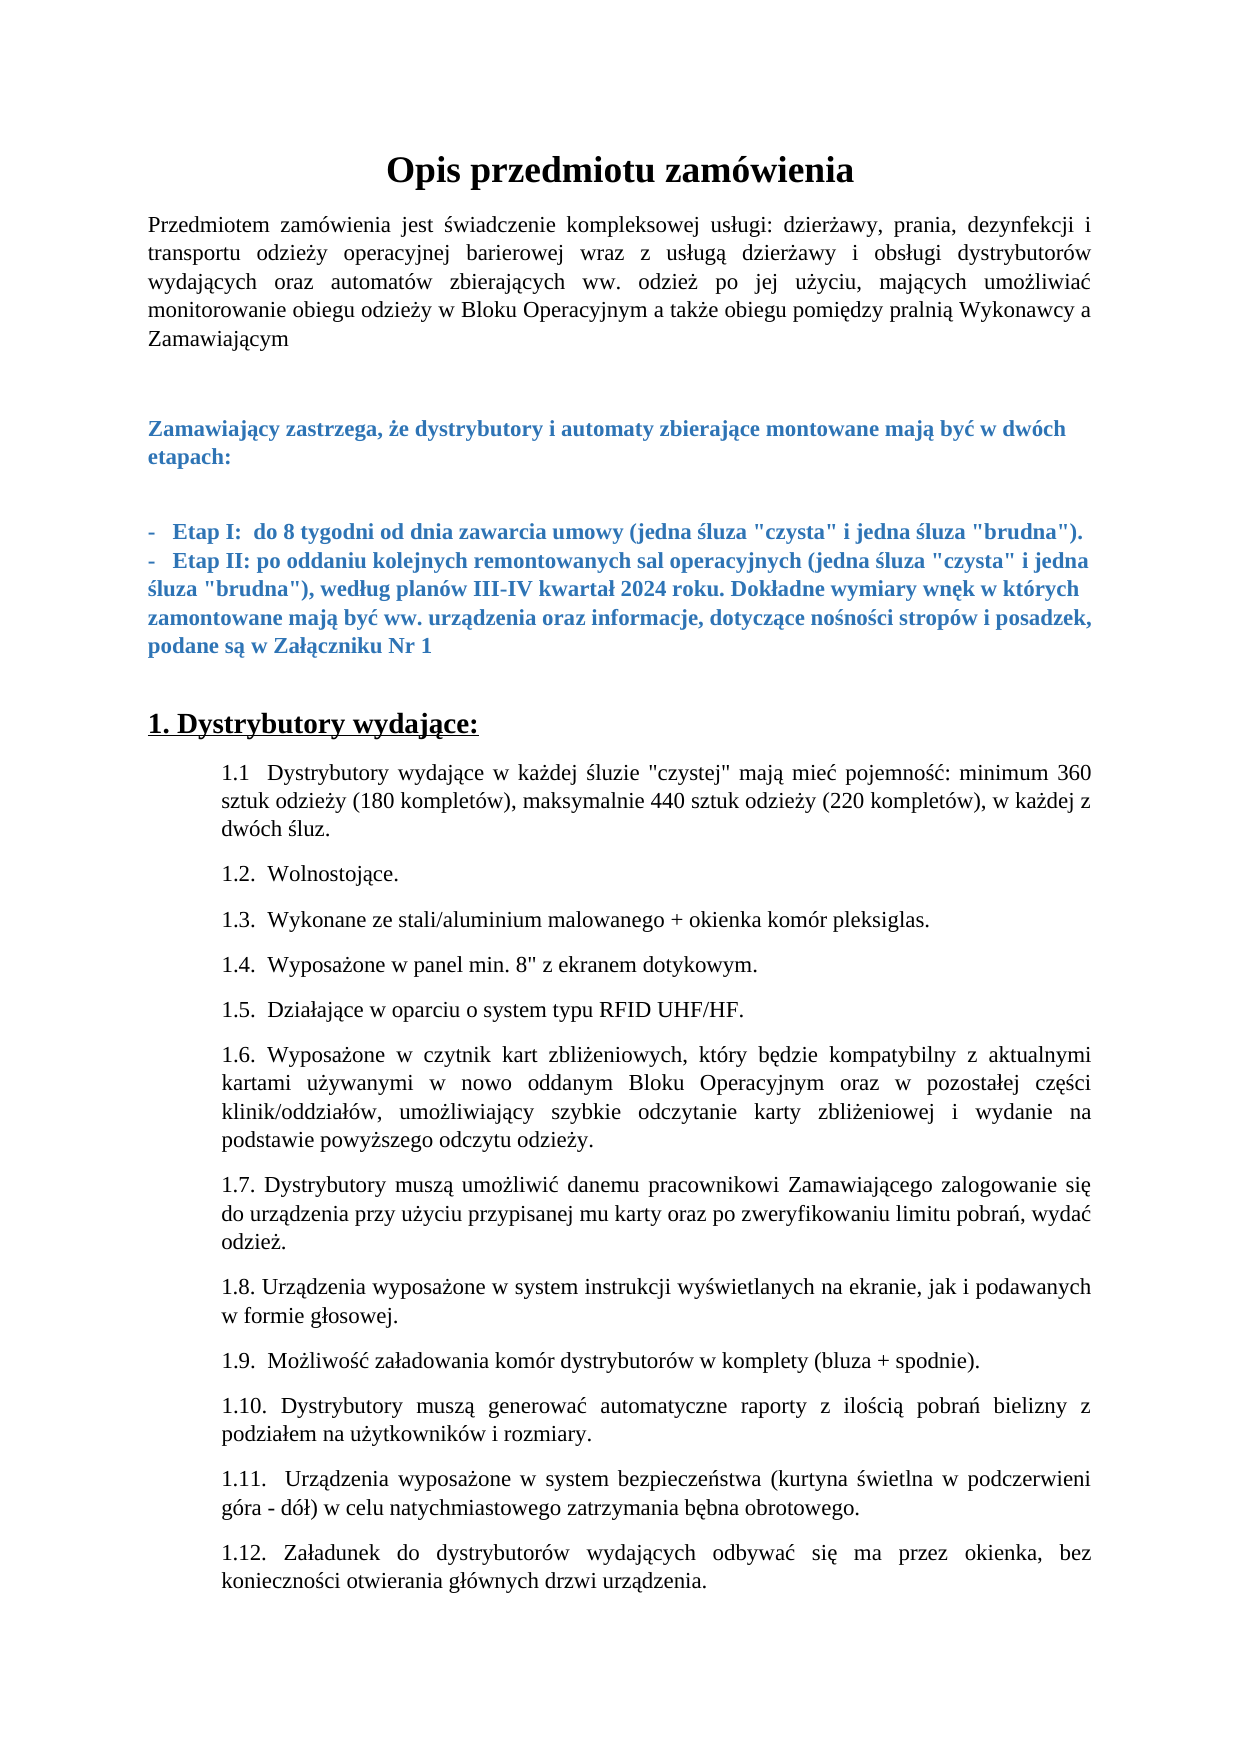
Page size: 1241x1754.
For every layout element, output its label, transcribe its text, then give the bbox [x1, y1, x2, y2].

text 1.4. Wyposażone w panel min. 8" z ekranem dotykowym. [148, 951, 1093, 977]
text Zamawiający zastrzega, że dystrybutory i automaty zbierające montowane mają być w dwóch etapach: [148, 415, 1093, 469]
text 1.12. Załadunek do dystrybutorów wydających odbywać się ma przez okienka, bez konieczności otwierania głównych drzwi urządzenia. [221, 1539, 1093, 1594]
text - Etap I: do 8 tygodni od dnia zawarcia umowy (jedna śluza "czysta" i jedna śluza "brudna"). - Etap II: po oddaniu kolejnych remontowanych sal operacyjnych (jedna śluza "czysta" i jedna śluza "brudna"), według planów III-IV kwartał 2024 roku. Dokładne wymiary wnęk w których zamontowane mają być ww. urządzenia oraz informacje, dotyczące nośności stropów i posadzek, podane są w Załączniku Nr 1 [148, 488, 1093, 687]
text 1.5. Działające w oparciu o system typu RFID UHF/HF. [148, 996, 1093, 1022]
text 1.1 Dystrybutory wydające w każdej śluzie "czystej" mają mieć pojemność: minimum 360 sztuk odzieży (180 kompletów), maksymalnie 440 sztuk odzieży (220 kompletów), w każdej z dwóch śluz. [221, 758, 1093, 842]
text 1.8. Urządzenia wyposażone w system instrukcji wyświetlanych na ekranie, jak i podawanych w formie głosowej. [221, 1273, 1093, 1328]
text 1.9. Możliwość załadowania komór dystrybutorów w komplety (bluza + spodnie). [148, 1347, 1093, 1373]
text 1.7. Dystrybutory muszą umożliwić danemu pracownikowi Zamawiającego zalogowanie się do urządzenia przy użyciu przypisanej mu karty oraz po zweryfikowaniu limitu pobrań, wydać odzież. [221, 1171, 1093, 1254]
text Opis przedmiotu zamówienia [148, 148, 1093, 191]
text 1.11. Urządzenia wyposażone w system bezpieczeństwa (kurtyna świetlna w podczerwieni góra - dół) w celu natychmiastowego zatrzymania bębna obrotowego. [221, 1466, 1093, 1520]
text 1. Dystrybutory wydające: [148, 706, 1093, 739]
text 1.6. Wyposażone w czytnik kart zbliżeniowych, który będzie kompatybilny z aktualnymi kartami używanymi w nowo oddanym Bloku Operacyjnym oraz w pozostałej części klinik/oddziałów, umożliwiający szybkie odczytanie karty zbliżeniowej i wydanie na podstawie powyższego odczytu odzieży. [221, 1041, 1093, 1153]
text 1.2. Wolnostojące. [148, 861, 1093, 887]
text 1.3. Wykonane ze stali/aluminium malowanego + okienka komór pleksiglas. [148, 906, 1093, 932]
text 1.10. Dystrybutory muszą generować automatyczne raporty z ilością pobrań bielizny z podziałem na użytkowników i rozmiary. [221, 1392, 1093, 1447]
text Przedmiotem zamówienia jest świadczenie kompleksowej usługi: dzierżawy, prania, dezynfekcji i transportu odzieży operacyjnej barierowej wraz z usługą dzierżawy i obsługi dystrybutorów wydających oraz automatów zbierających ww. odzież po jej użyciu, mających umożliwiać monitorowanie obiegu odzieży w Bloku Operacyjnym a także obiegu pomiędzy pralnią Wykonawcy a Zamawiającym [148, 211, 1093, 351]
